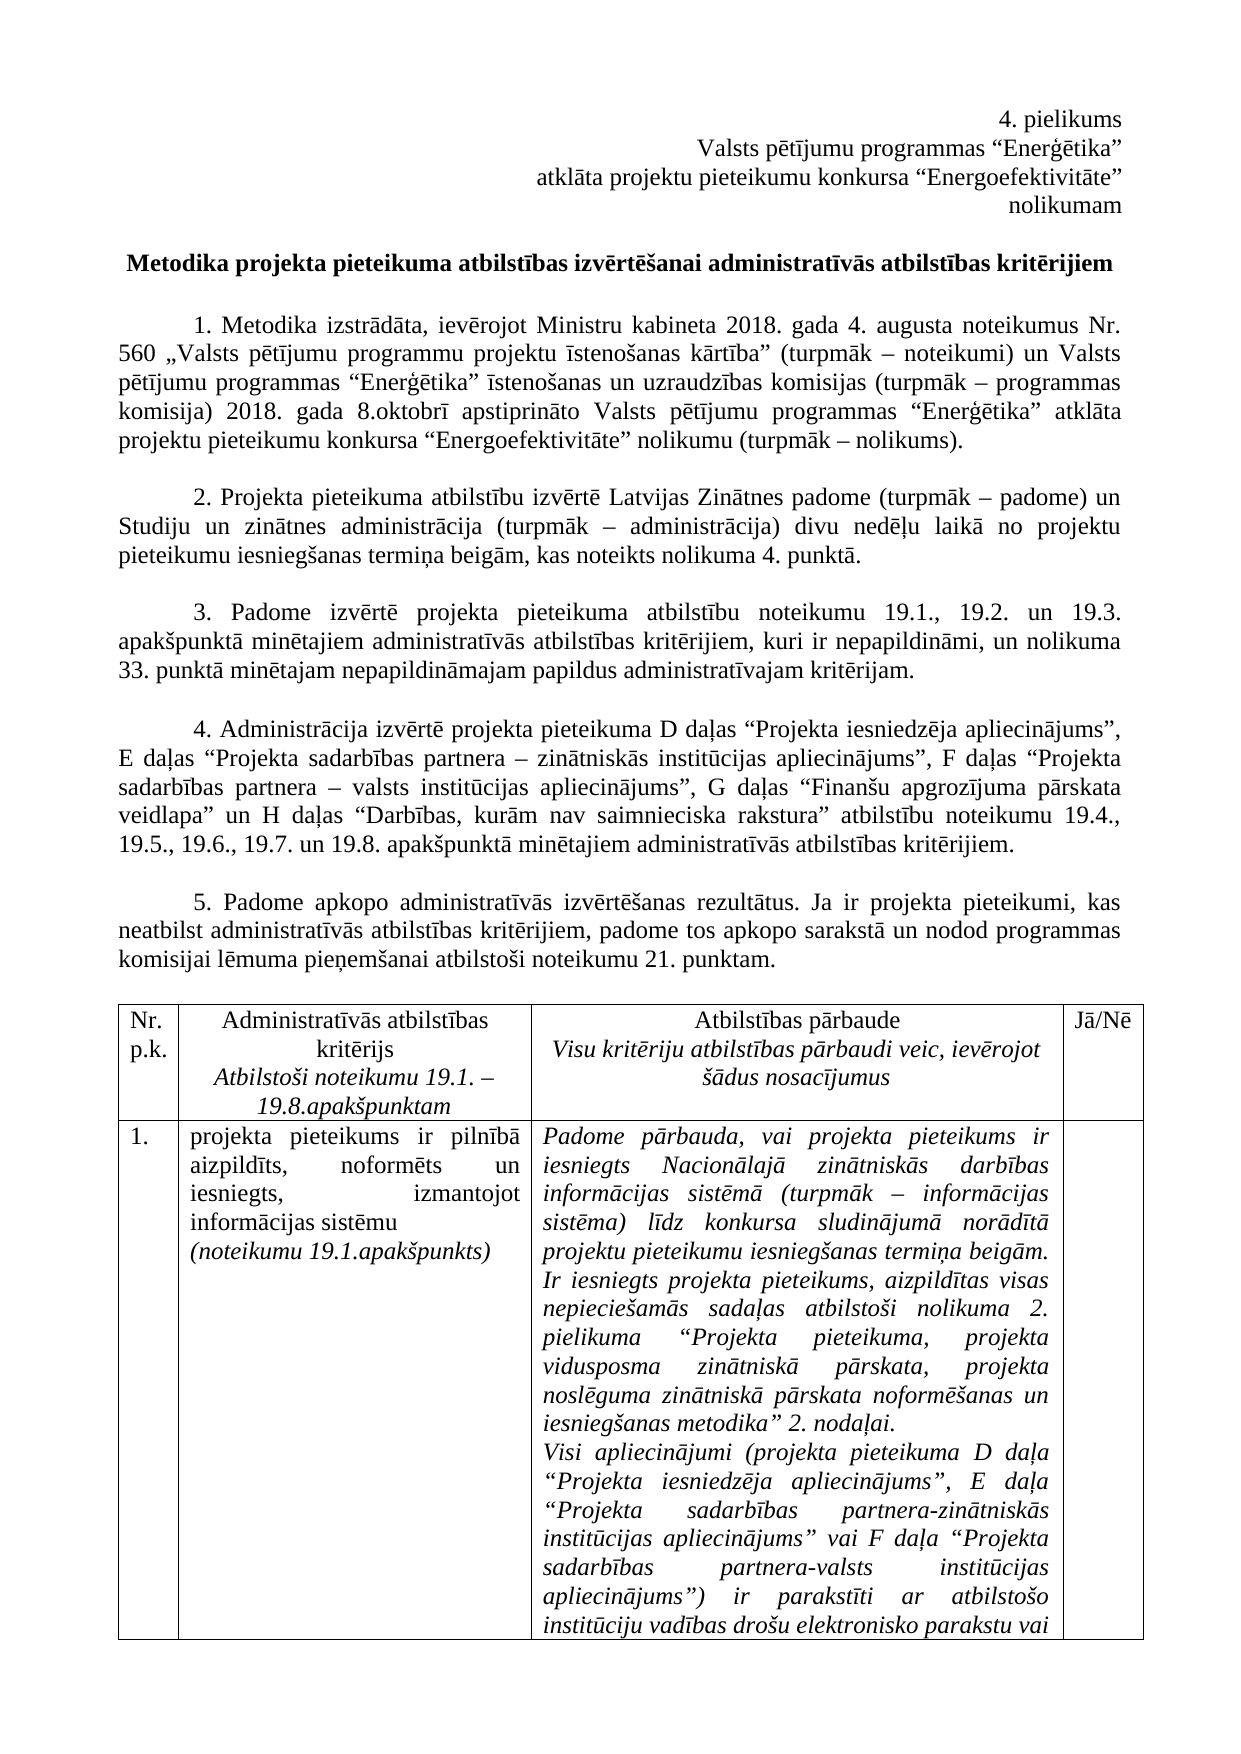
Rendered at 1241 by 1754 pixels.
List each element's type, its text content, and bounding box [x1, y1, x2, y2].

text 1. Metodika izstrādāta, ievērojot Ministru kabineta 2018. gada 4. augusta noteikumus Nr. 560 „Valsts pētījumu programmu projektu īstenošanas kārtība” (turpmāk – noteikumi) un Valsts pētījumu programmas “Enerģētika” īstenošanas un uzraudzības komisijas (turpmāk – programmas komisija) 2018. gada 8.oktobrī apstiprināto Valsts pētījumu programmas “Enerģētika” atklāta projektu pieteikumu konkursa “Energoefektivitāte” nolikumu (turpmāk – nolikums). [118, 310, 1122, 453]
table_cell [1064, 1121, 1143, 1638]
text 5. Padome apkopo administratīvās izvērtēšanas rezultātus. Ja ir projekta pieteikumi, kas neatbilst administratīvās atbilstības kritērijiem, padome tos apkopo sarakstā un nodod programmas komisijai lēmuma pieņemšanai atbilstoši noteikumu 21. punktam. [118, 887, 1122, 973]
text 4. Administrācija izvērtē projekta pieteikuma D daļas “Projekta iesniedzēja apliecinājums”, E daļas “Projekta sadarbības partnera – zinātniskās institūcijas apliecinājums”, F daļas “Projekta sadarbības partnera – valsts institūcijas apliecinājums”, G daļas “Finanšu apgrozījuma pārskata veidlapa” un H daļas “Darbības, kurām nav saimnieciska rakstura” atbilstību noteikumu 19.4., 19.5., 19.6., 19.7. un 19.8. apakšpunktā minētajiem administratīvās atbilstības kritērijiem. [118, 714, 1122, 858]
text nolikumam [118, 191, 1122, 219]
table_header Jā/Nē [1064, 1005, 1143, 1120]
text 3. Padome izvērtē projekta pieteikuma atbilstību noteikumu 19.1., 19.2. un 19.3. apakšpunktā minētajiem administratīvās atbilstības kritērijiem, kuri ir nepapildināmi, un nolikuma 33. punktā minētajam nepapildināmajam papildus administratīvajam kritērijam. [118, 597, 1122, 683]
table_header Atbilstības pārbaude Visu kritēriju atbilstības pārbaudi veic, ievērojot šādus nosacījumus [532, 1005, 1063, 1120]
text 2. Projekta pieteikuma atbilstību izvērtē Latvijas Zinātnes padome (turpmāk – padome) un Studiju un zinātnes administrācija (turpmāk – administrācija) divu nedēļu laikā no projektu pieteikumu iesniegšanas termiņa beigām, kas noteikts nolikuma 4. punktā. [118, 482, 1122, 568]
table_header Administratīvās atbilstības kritērijs Atbilstoši noteikumu 19.1. – 19.8.apakšpunktam [179, 1005, 531, 1120]
table_cell 1. [119, 1121, 178, 1638]
table_header Nr. p.k. [119, 1005, 178, 1120]
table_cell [532, 1121, 1063, 1638]
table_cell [179, 1121, 531, 1638]
text 4. pielikums [118, 104, 1122, 133]
text Metodika projekta pieteikuma atbilstības izvērtēšanai administratīvās atbilstības kritērijiem [118, 248, 1122, 277]
text Valsts pētījumu programmas “Enerģētika” [118, 133, 1122, 162]
text atklāta projektu pieteikumu konkursa “Energoefektivitāte” [118, 162, 1122, 191]
